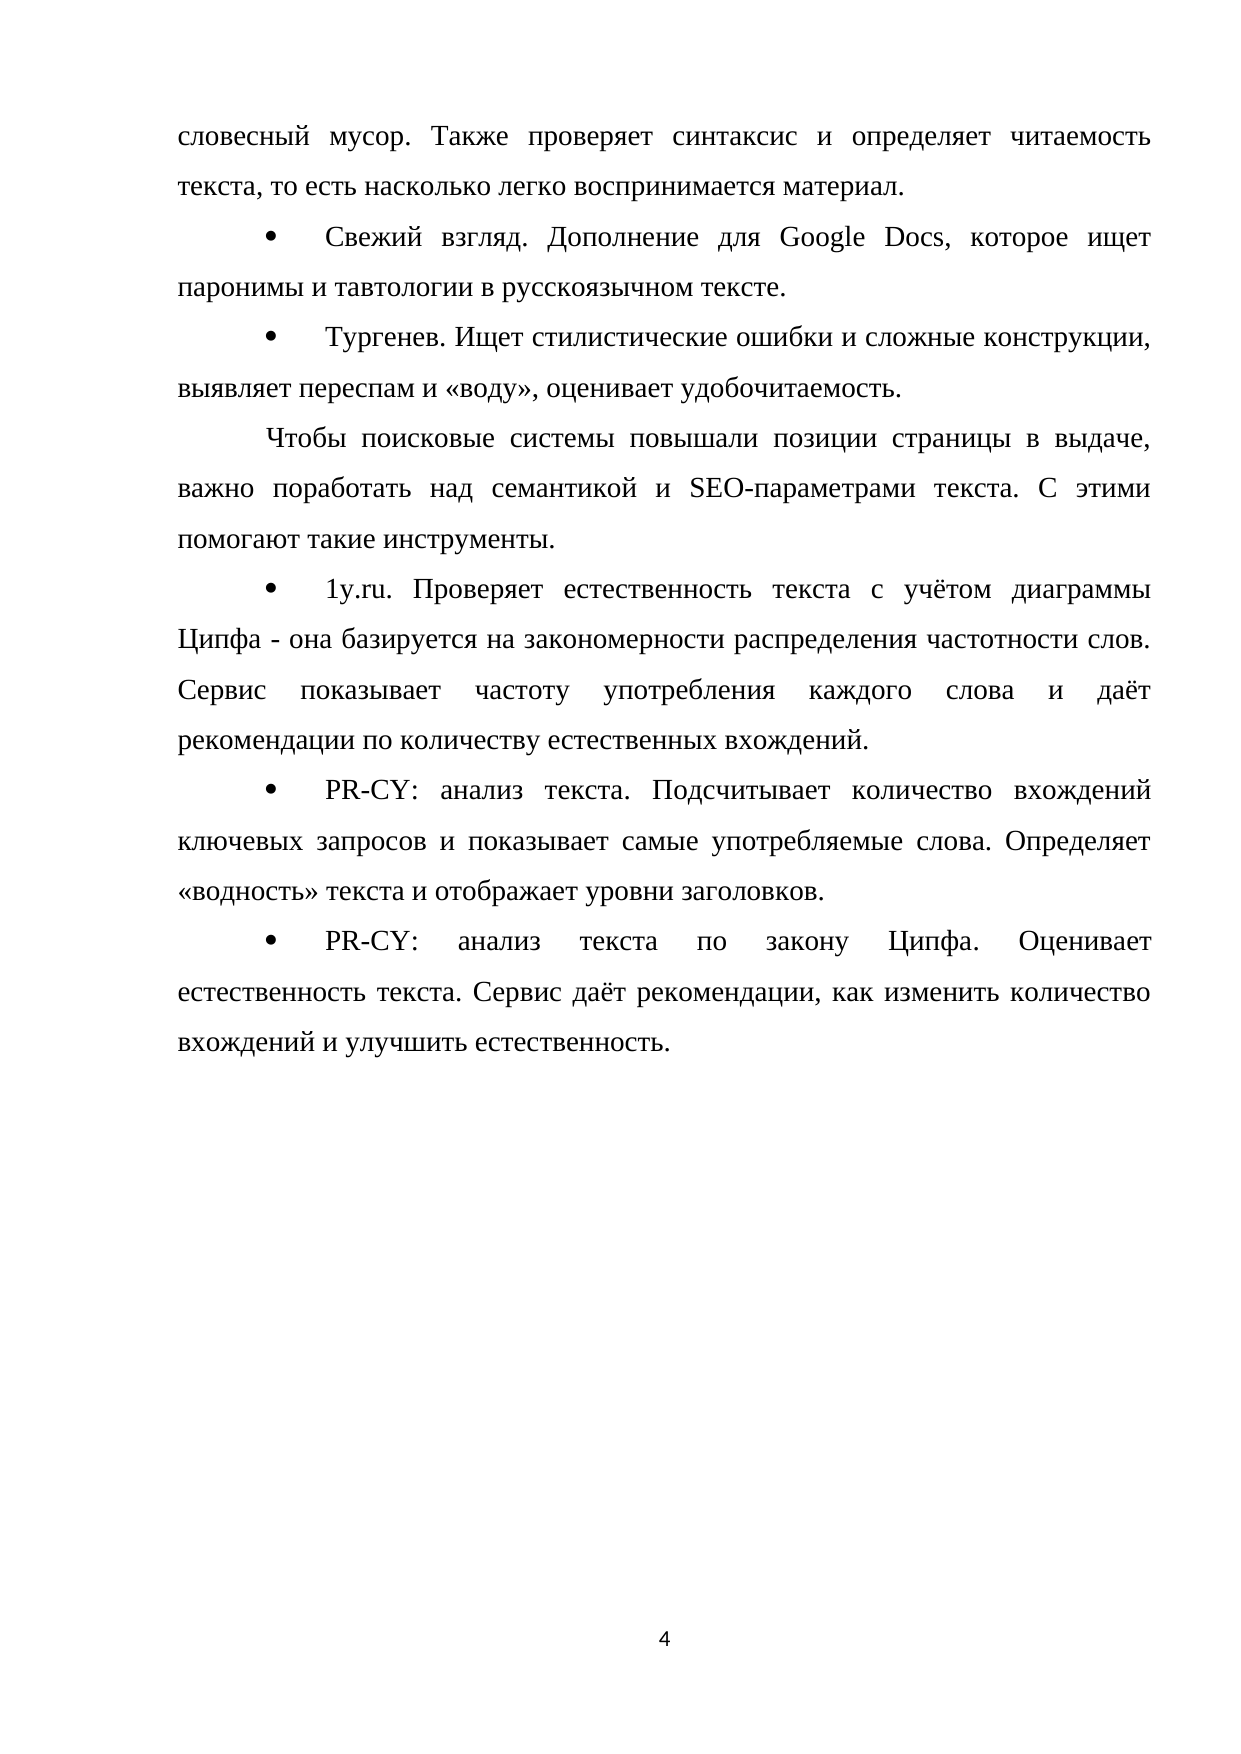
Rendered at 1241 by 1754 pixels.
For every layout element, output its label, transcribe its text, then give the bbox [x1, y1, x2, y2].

list Чтобы поисковые системы повышали позиции страницы в выдаче, важно поработать над семантикой и SEO-параметрами текста. С этими помогают такие инструменты. [177, 420, 1152, 554]
list Тургенев. Ищет стилистические ошибки и сложные конструкции, выявляет переспам и «воду», оценивает удобочитаемость. [177, 319, 1152, 403]
list PR-CY: анализ текста по закону Ципфа. Оценивает естественность текста. Сервис даёт рекомендации, как изменить количество вхождений и улучшить естественность. [177, 923, 1152, 1058]
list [177, 118, 1152, 202]
list PR-CY: анализ текста. Подсчитывает количество вхождений ключевых запросов и показывает самые употребляемые слова. Определяет «водность» текста и отображает уровни заголовков. [177, 772, 1152, 907]
list 1y.ru. Проверяет естественность текста с учётом диаграммы Ципфа - она базируется на закономерности распределения частотности слов. Сервис показывает частоту употребления каждого слова и даёт рекомендации по количеству естественных вхождений. [177, 571, 1152, 756]
list Свежий взгляд. Дополнение для Google Docs, которое ищет паронимы и тавтологии в русскоязычном тексте. [177, 219, 1152, 303]
